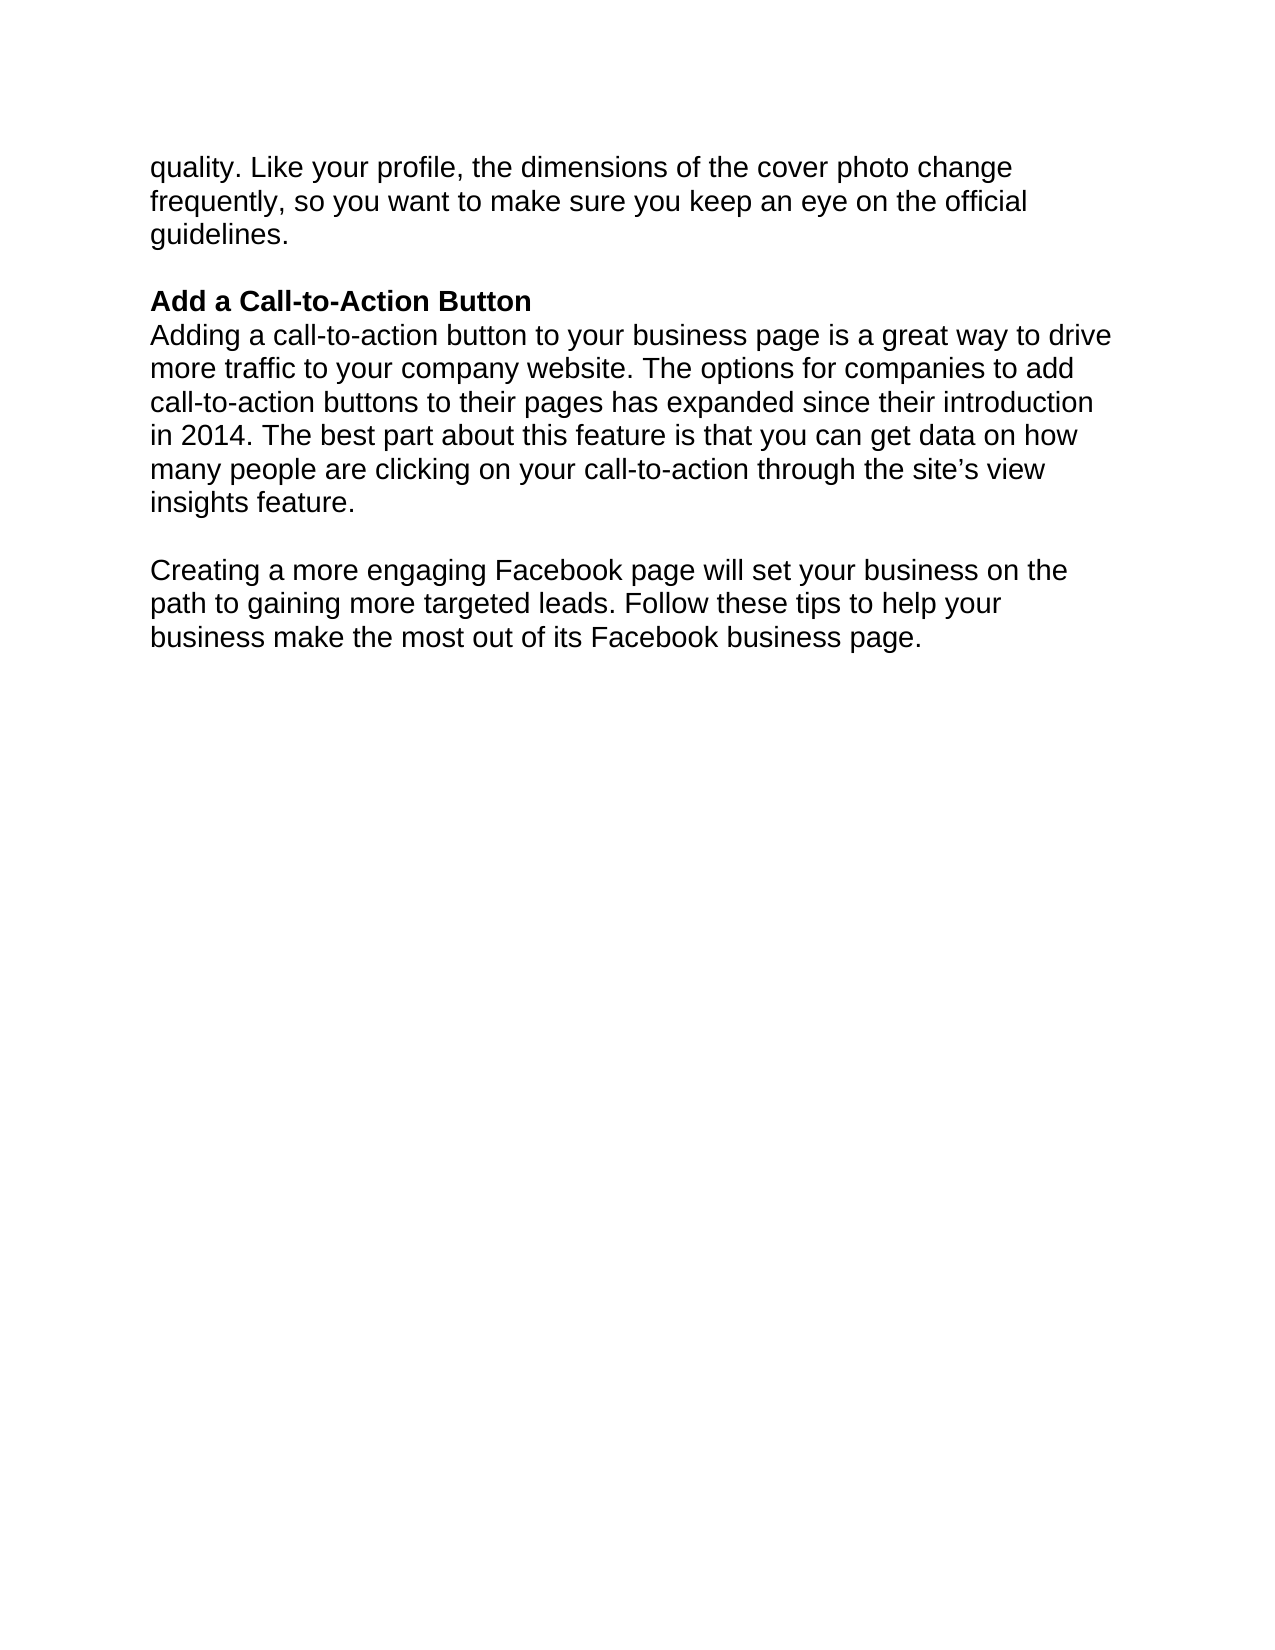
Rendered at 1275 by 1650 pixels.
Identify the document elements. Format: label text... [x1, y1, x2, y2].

text Adding a call-to-action button to your business page is a great way to drive more traffic to your company website. The options for companies to add call-to-action buttons to their pages has expanded since their introduction in 2014. The best part about this feature is that you can get data on how many people are clicking on your call-to-action through the site’s view insights feature. [150, 318, 1125, 519]
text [150, 150, 1125, 251]
text Add a Call-to-Action Button [150, 284, 1125, 318]
text Creating a more engaging Facebook page will set your business on the path to gaining more targeted leads. Follow these tips to help your business make the most out of its Facebook business page. [150, 552, 1125, 653]
